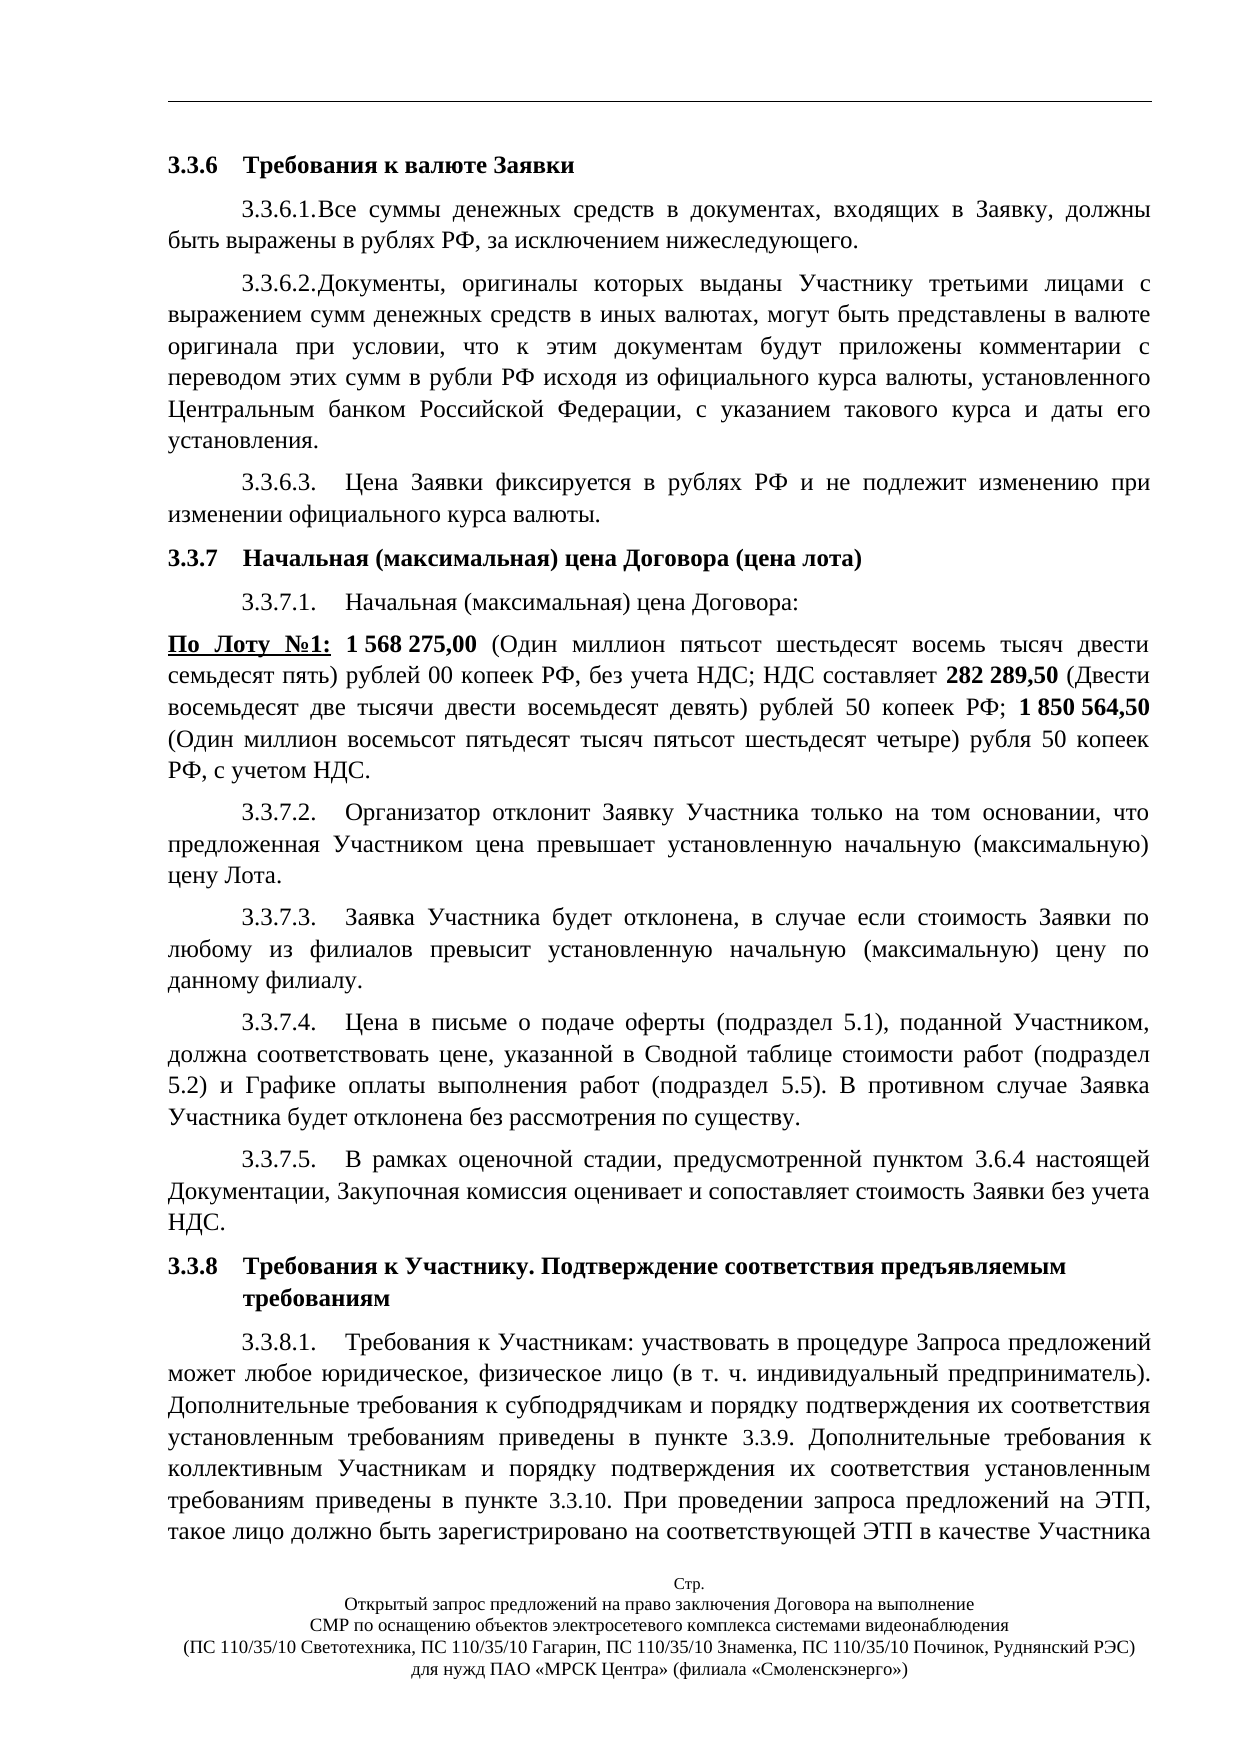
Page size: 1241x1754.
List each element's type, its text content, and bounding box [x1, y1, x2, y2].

list Документы, оригиналы которых выданы Участнику третьими лицами с выражением сумм денежных средств в иных валютах, могут быть представлены в валюте оригинала при условии, что к этим документам будут приложены комментарии с переводом этих сумм в рубли РФ исходя из официального курса валюты, установленного Центральным банком Российской Федерации, с указанием такового курса и даты его установления. [168, 268, 1152, 454]
list Организатор отклонит Заявку Участника только на том основании, что предложенная Участником цена превышает установленную начальную (максимальную) цену Лота. [168, 797, 1150, 889]
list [168, 1327, 1152, 1545]
subtitle Требования к валюте Заявки [168, 150, 1152, 179]
list В рамках оценочной стадии, предусмотренной пунктом 3.6.4 настоящей Документации, Закупочная комиссия оценивает и сопоставляет стоимость Заявки без учета НДС. [168, 1144, 1150, 1236]
list Все суммы денежных средств в документах, входящих в Заявку, должны быть выражены в рублях РФ, за исключением нижеследующего. [168, 194, 1152, 254]
subtitle Требования к Участнику. Подтверждение соответствия предъявляемым требованиям [168, 1251, 1152, 1312]
list Цена в письме о подаче оферты (подраздел 5.1), поданной Участником, должна соответствовать цене, указанной в Сводной таблице стоимости работ (подраздел 5.2) и Графике оплаты выполнения работ (подраздел 5.5). В противном случае Заявка Участника будет отклонена без рассмотрения по существу. [168, 1007, 1150, 1131]
list Цена Заявки фиксируется в рублях РФ и не подлежит изменению при изменении официального курса валюты. [168, 467, 1152, 528]
subtitle Начальная (максимальная) цена Договора (цена лота) [168, 543, 1152, 572]
text По Лоту №1: 1 568 275,00 (Один миллион пятьсот шестьдесят восемь тысяч двести семьдесят пять) рублей 00 копеек РФ, без учета НДС; НДС составляет 282 289,50 (Двести восемьдесят две тысячи двести восемьдесят девять) рублей 50 копеек РФ; 1 850 564,50 (Один миллион восемьсот пятьдесят тысяч пятьсот шестьдесят четыре) рубля 50 копеек РФ, с учетом НДС. [168, 629, 1150, 784]
list Начальная (максимальная) цена Договора: [168, 587, 1150, 616]
list Заявка Участника будет отклонена, в случае если стоимость Заявки по любому из филиалов превысит установленную начальную (максимальную) цену по данному филиалу. [168, 902, 1150, 994]
